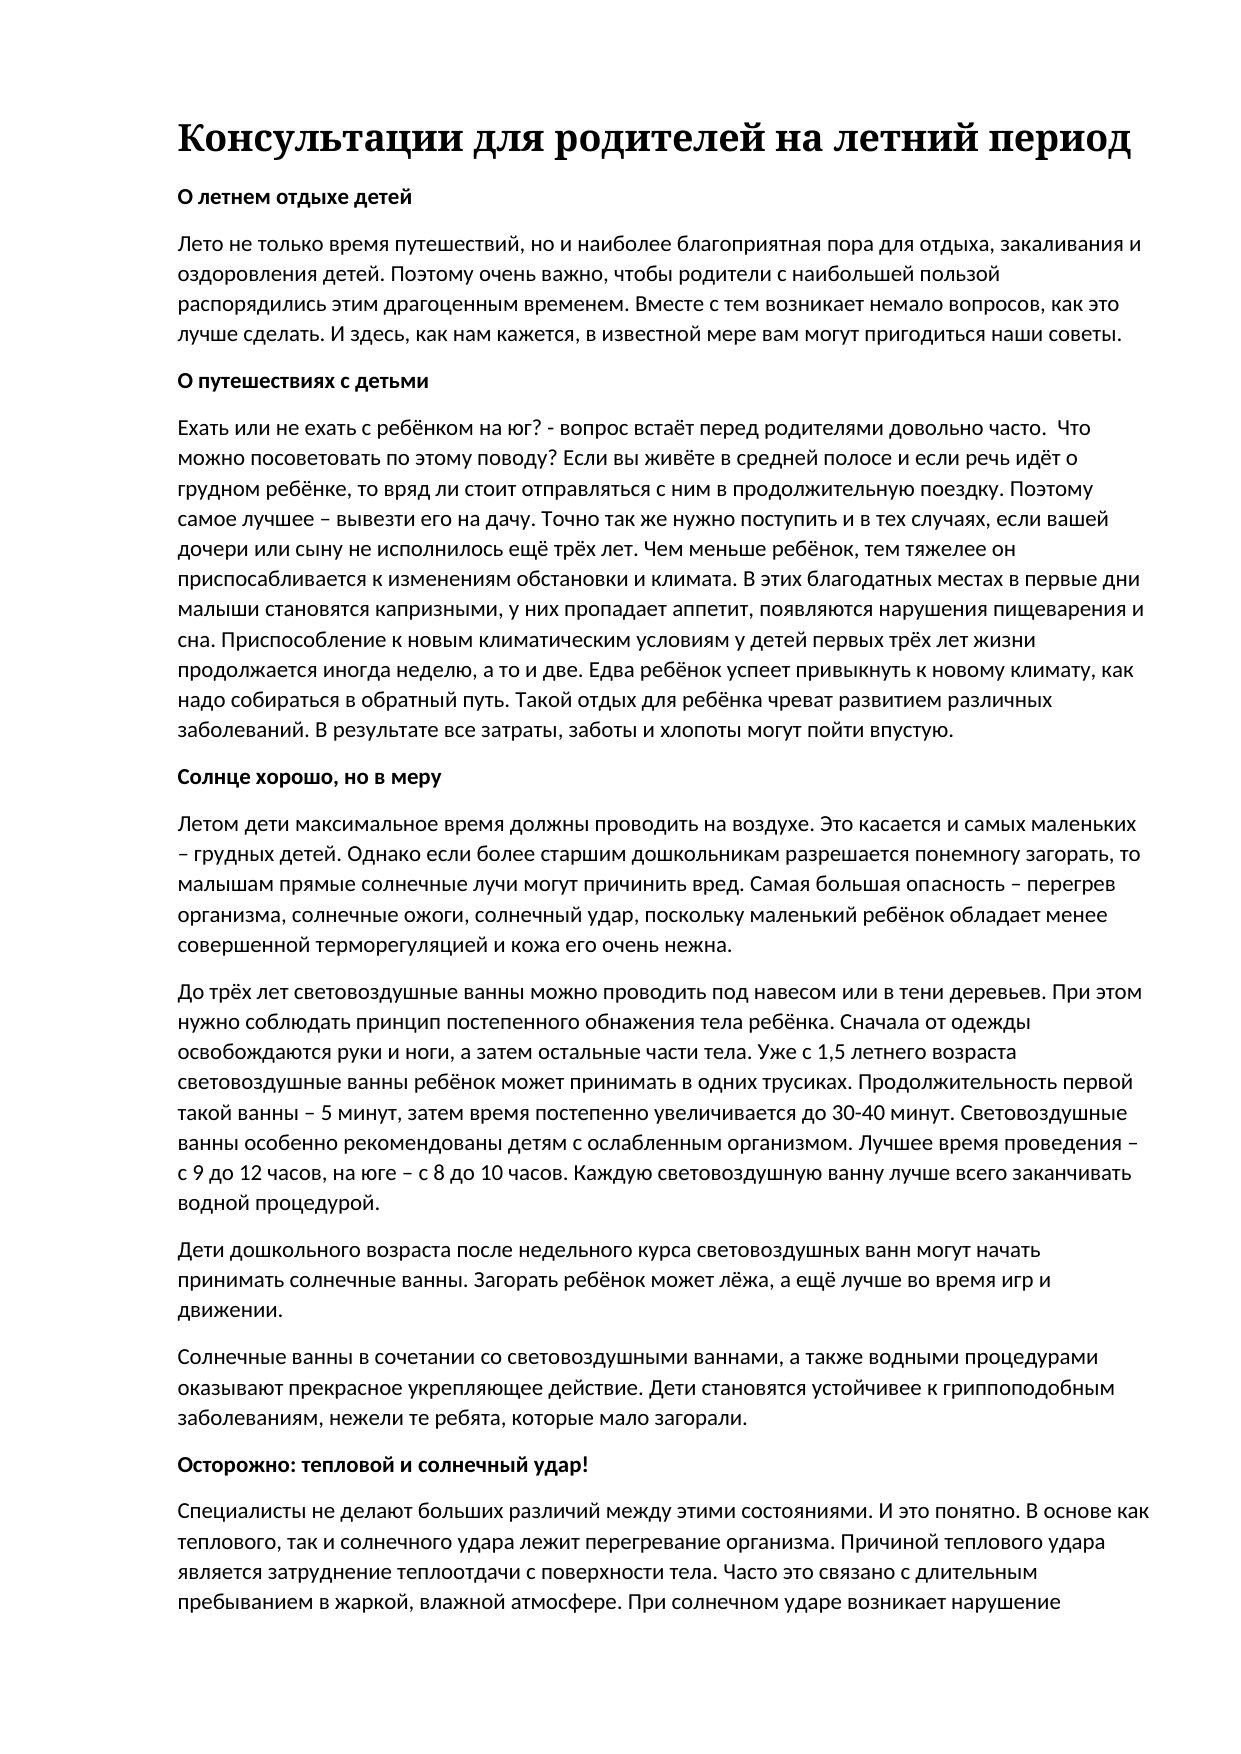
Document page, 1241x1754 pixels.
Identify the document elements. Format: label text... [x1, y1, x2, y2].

text Лето не только время путешествий, но и наиболее благоприятная пора для отдыха, закаливания и оздоровления детей. Поэтому очень важно, чтобы родители с наибольшей пользой распорядились этим драгоценным временем. Вместе с тем возникает немало вопросов, как это лучше сделать. И здесь, как нам кажется, в известной мере вам могут пригодиться наши советы. [177, 229, 1152, 347]
text Летом дети максимальное время должны проводить на воздухе. Это касается и самых маленьких – грудных детей. Однако если более старшим дошкольникам разрешается понемногу загорать, то малышам прямые солнечные лучи могут причинить вред. Самая большая опасность – перегрев организма, солнечные ожоги, солнечный удар, поскольку маленький ребёнок обладает менее совершенной терморегуляцией и кожа его очень нежна. [177, 809, 1152, 958]
text Солнце хорошо, но в меру [177, 762, 1152, 790]
text Консультации для родителей на летний период [177, 118, 1152, 161]
text Солнечные ванны в сочетании со световоздушными ваннами, а также водными процедурами оказывают прекрасное укрепляющее действие. Дети становятся устойчивее к гриппоподобным заболеваниям, нежели те ребята, которые мало загорали. [177, 1342, 1152, 1431]
text Дети дошкольного возраста после недельного курса световоздушных ванн могут начать принимать солнечные ванны. Загорать ребёнок может лёжа, а ещё лучше во время игр и движении. [177, 1235, 1152, 1323]
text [177, 1497, 1152, 1615]
text Осторожно: тепловой и солнечный удар! [177, 1450, 1152, 1478]
text О путешествиях с детьми [177, 366, 1152, 394]
text Ехать или не ехать с ребёнком на юг? - вопрос встаёт перед родителями довольно часто. Что можно посоветовать по этому поводу? Если вы живёте в средней полосе и если речь идёт о грудном ребёнке, то вряд ли стоит отправляться с ним в продолжительную поездку. Поэтому самое лучшее – вывезти его на дачу. Точно так же нужно поступить и в тех случаях, если вашей дочери или сыну не исполнилось ещё трёх лет. Чем меньше ребёнок, тем тяжелее он приспосабливается к изменениям обстановки и климата. В этих благодатных местах в первые дни малыши становятся капризными, у них пропадает аппетит, появляются нарушения пищеварения и сна. Приспособление к новым климатическим условиям у детей первых трёх лет жизни продолжается иногда неделю, а то и две. Едва ребёнок успеет привыкнуть к новому климату, как надо собираться в обратный путь. Такой отдых для ребёнка чреват развитием различных заболеваний. В результате все затраты, заботы и хлопоты могут пойти впустую. [177, 413, 1152, 743]
text До трёх лет световоздушные ванны можно проводить под навесом или в тени деревьев. При этом нужно соблюдать принцип постепенного обнажения тела ребёнка. Сначала от одежды освобождаются руки и ноги, а затем остальные части тела. Уже с 1,5 летнего возраста световоздушные ванны ребёнок может принимать в одних трусиках. Продолжительность первой такой ванны – 5 минут, затем время постепенно увеличивается до 30-40 минут. Световоздушные ванны особенно рекомендованы детям с ослабленным организмом. Лучшее время проведения – с 9 до 12 часов, на юге – с 8 до 10 часов. Каждую световоздушную ванну лучше всего заканчивать водной процедурой. [177, 977, 1152, 1216]
text О летнем отдыхе детей [177, 182, 1152, 210]
